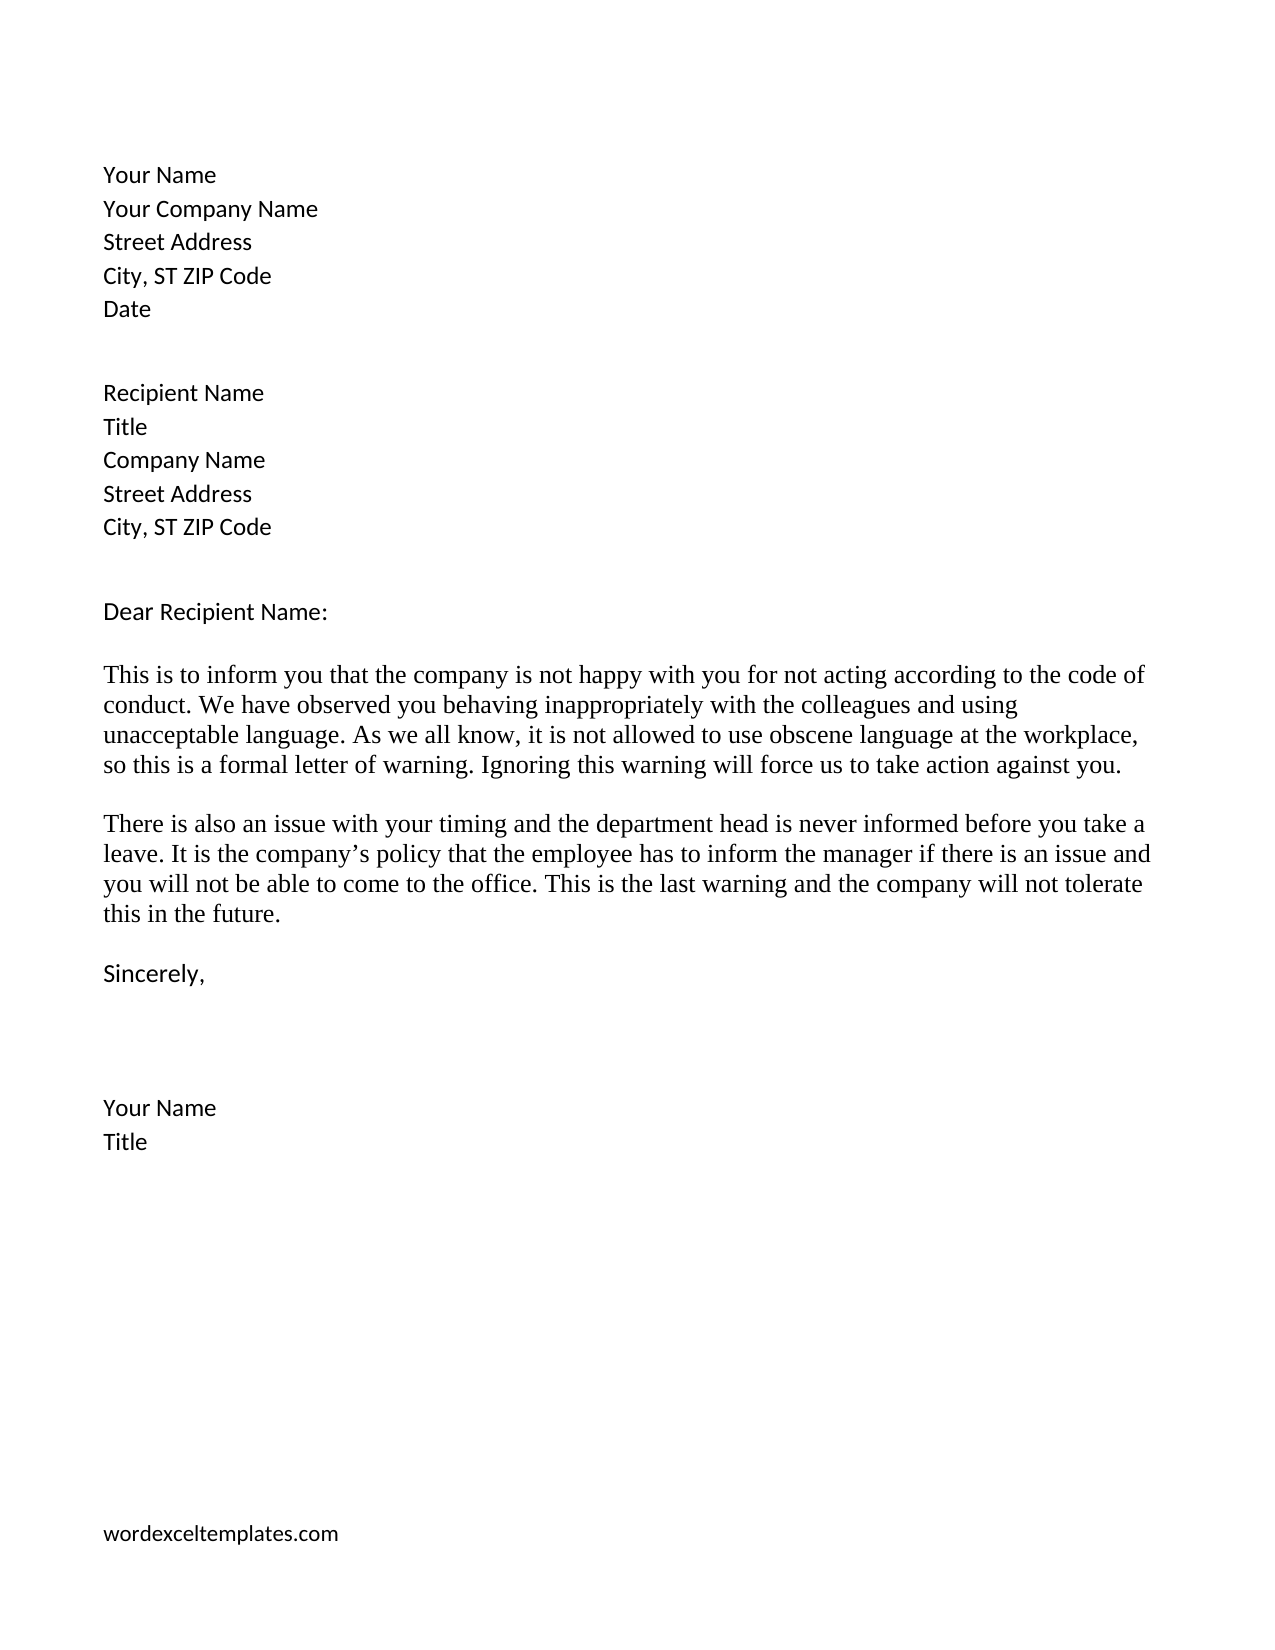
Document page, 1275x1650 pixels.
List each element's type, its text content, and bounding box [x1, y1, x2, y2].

text Dear : [103, 595, 1153, 627]
text , [103, 957, 1153, 989]
text There is also an issue with your timing and the department head is never informed before you take a leave. It is the company’s policy that the employee has to inform the manager if there is an issue and you will not be able to come to the office. This is the last warning and the company will not tolerate this in the future. [103, 808, 1153, 928]
text This is to inform you that the company is not happy with you for not acting according to the code of conduct. We have observed you behaving inappropriately with the colleagues and using unacceptable language. As we all know, it is not allowed to use obscene language at the workplace, so this is a formal letter of warning. Ignoring this warning will force us to take action against you. [103, 659, 1153, 779]
